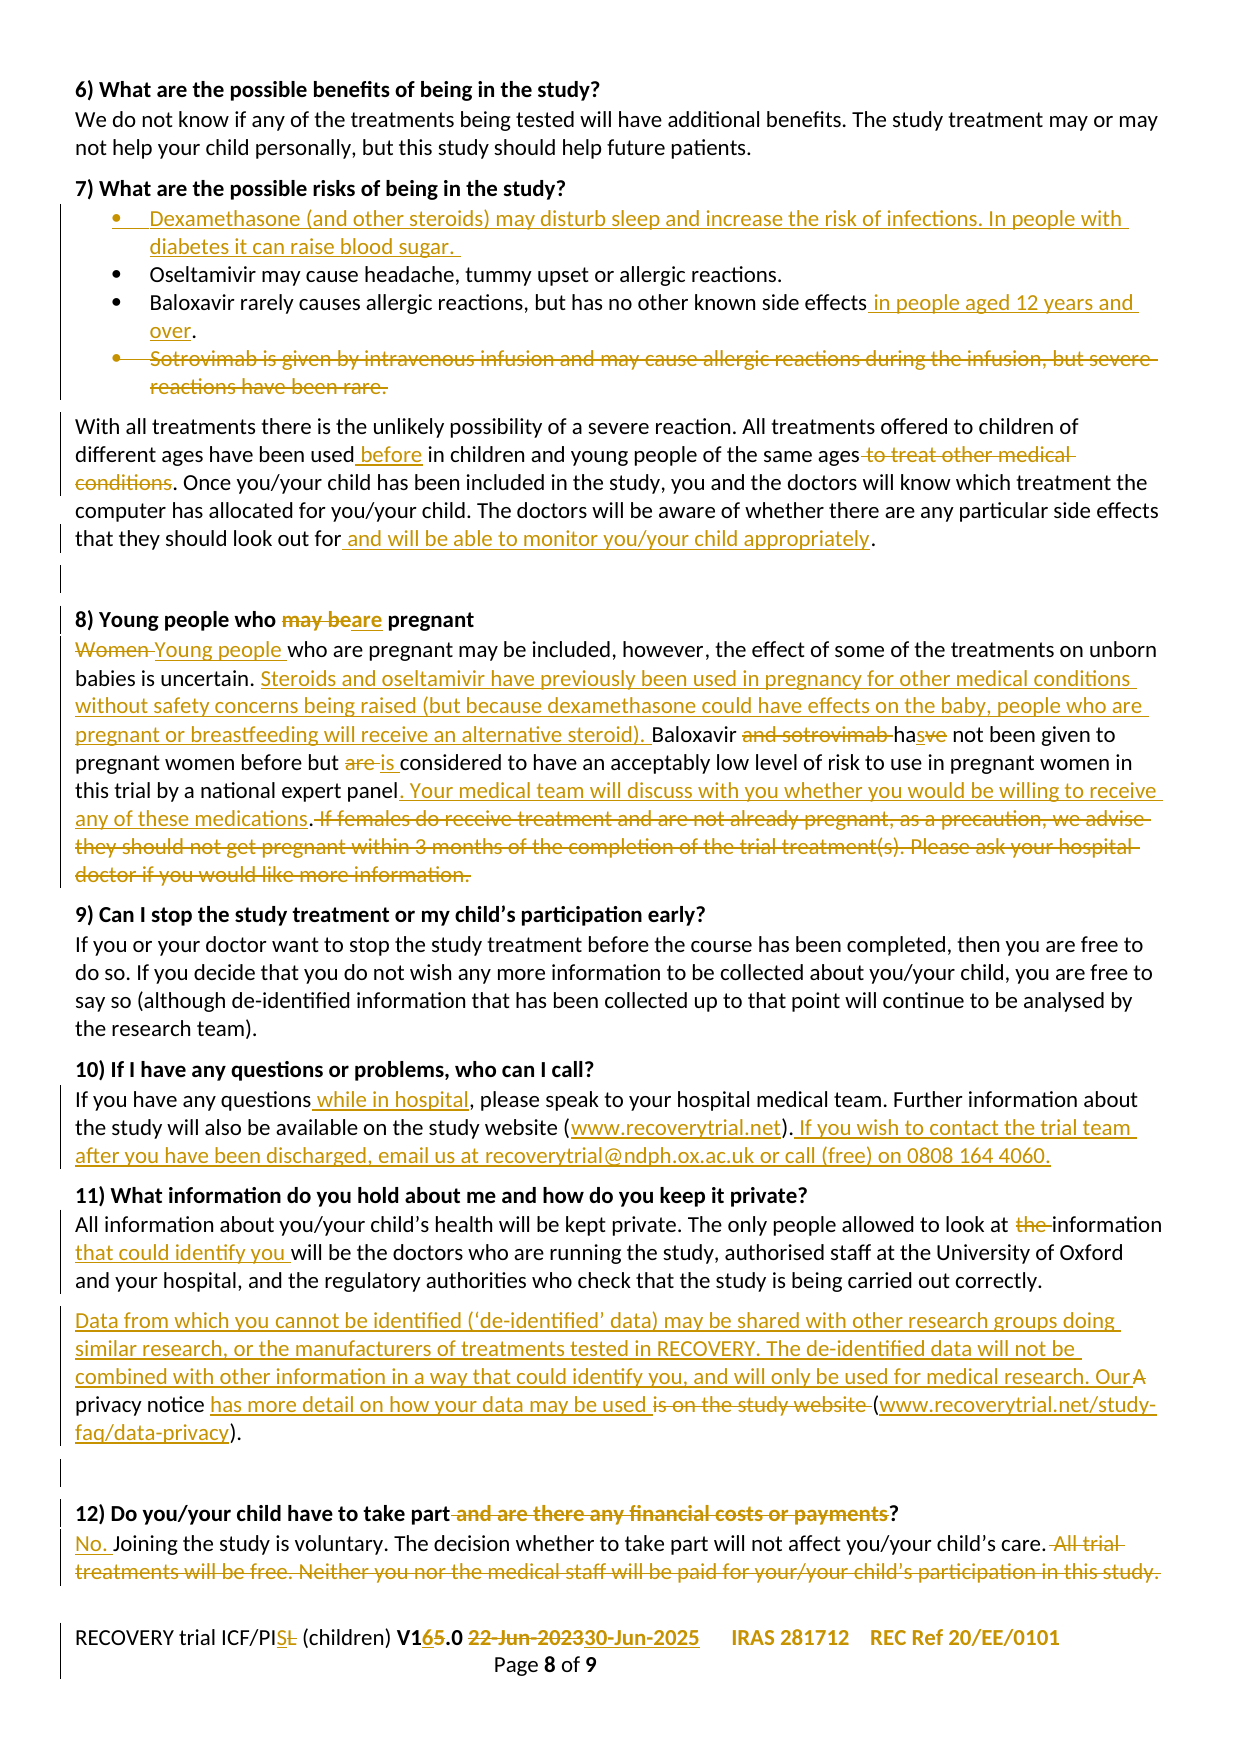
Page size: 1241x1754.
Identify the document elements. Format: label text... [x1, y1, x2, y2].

text 6) What are the possible benefits of being in the study? [75, 75, 1165, 103]
text 7) What are the possible risks of being in the study? [75, 174, 1165, 202]
text who are pregnant may be included, however, the effect of some of the treatments on unborn babies is uncertain. Baloxavir ha not been given to pregnant women before but considered to have an acceptably low level of risk to use in pregnant women in this trial by a national expert panel. [75, 636, 1165, 888]
text 11) What information do you hold about me and how do you keep it private? [75, 1182, 1165, 1210]
text 10) If I have any questions or problems, who can I call? [75, 1055, 1165, 1083]
text Joining the study is voluntary. The decision whether to take part will not affect you/your child’s care. [75, 1529, 1165, 1586]
list Baloxavir rarely causes allergic reactions, but has no other known side effects. [112, 288, 1165, 344]
text We do not know if any of the treatments being tested will have additional benefits. The study treatment may or may not help your child personally, but this study should help future patients. [75, 105, 1165, 161]
text If you have any questions, please speak to your hospital medical team. Further information about the study will also be available on the study website (). [75, 1085, 1165, 1169]
text 9) Can I stop the study treatment or my child’s participation early? [75, 900, 1165, 928]
text privacy notice (). [75, 1306, 1165, 1446]
text If you or your doctor want to stop the study treatment before the course has been completed, then you are free to do so. If you decide that you do not wish any more information to be collected about you/your child, you are free to say so (although de-identified information that has been collected up to that point will continue to be analysed by the research team). [75, 930, 1165, 1042]
text With all treatments there is the unlikely possibility of a severe reaction. All treatments offered to children of different ages have been used in children and young people of the same ages. Once you/your child has been included in the study, you and the doctors will know which treatment the computer has allocated for you/your child. The doctors will be aware of whether there are any particular side effects that they should look out for. [75, 412, 1165, 552]
text All information about you/your child’s health will be kept private. The only people allowed to look at information will be the doctors who are running the study, authorised staff at the University of Oxford and your hospital, and the regulatory authorities who check that the study is being carried out correctly. [75, 1210, 1165, 1294]
list Oseltamivir may cause headache, tummy upset or allergic reactions. [112, 260, 1165, 288]
text 12) Do you/your child have to take part? [75, 1499, 1165, 1527]
text 8) Young people who pregnant [75, 606, 1165, 633]
